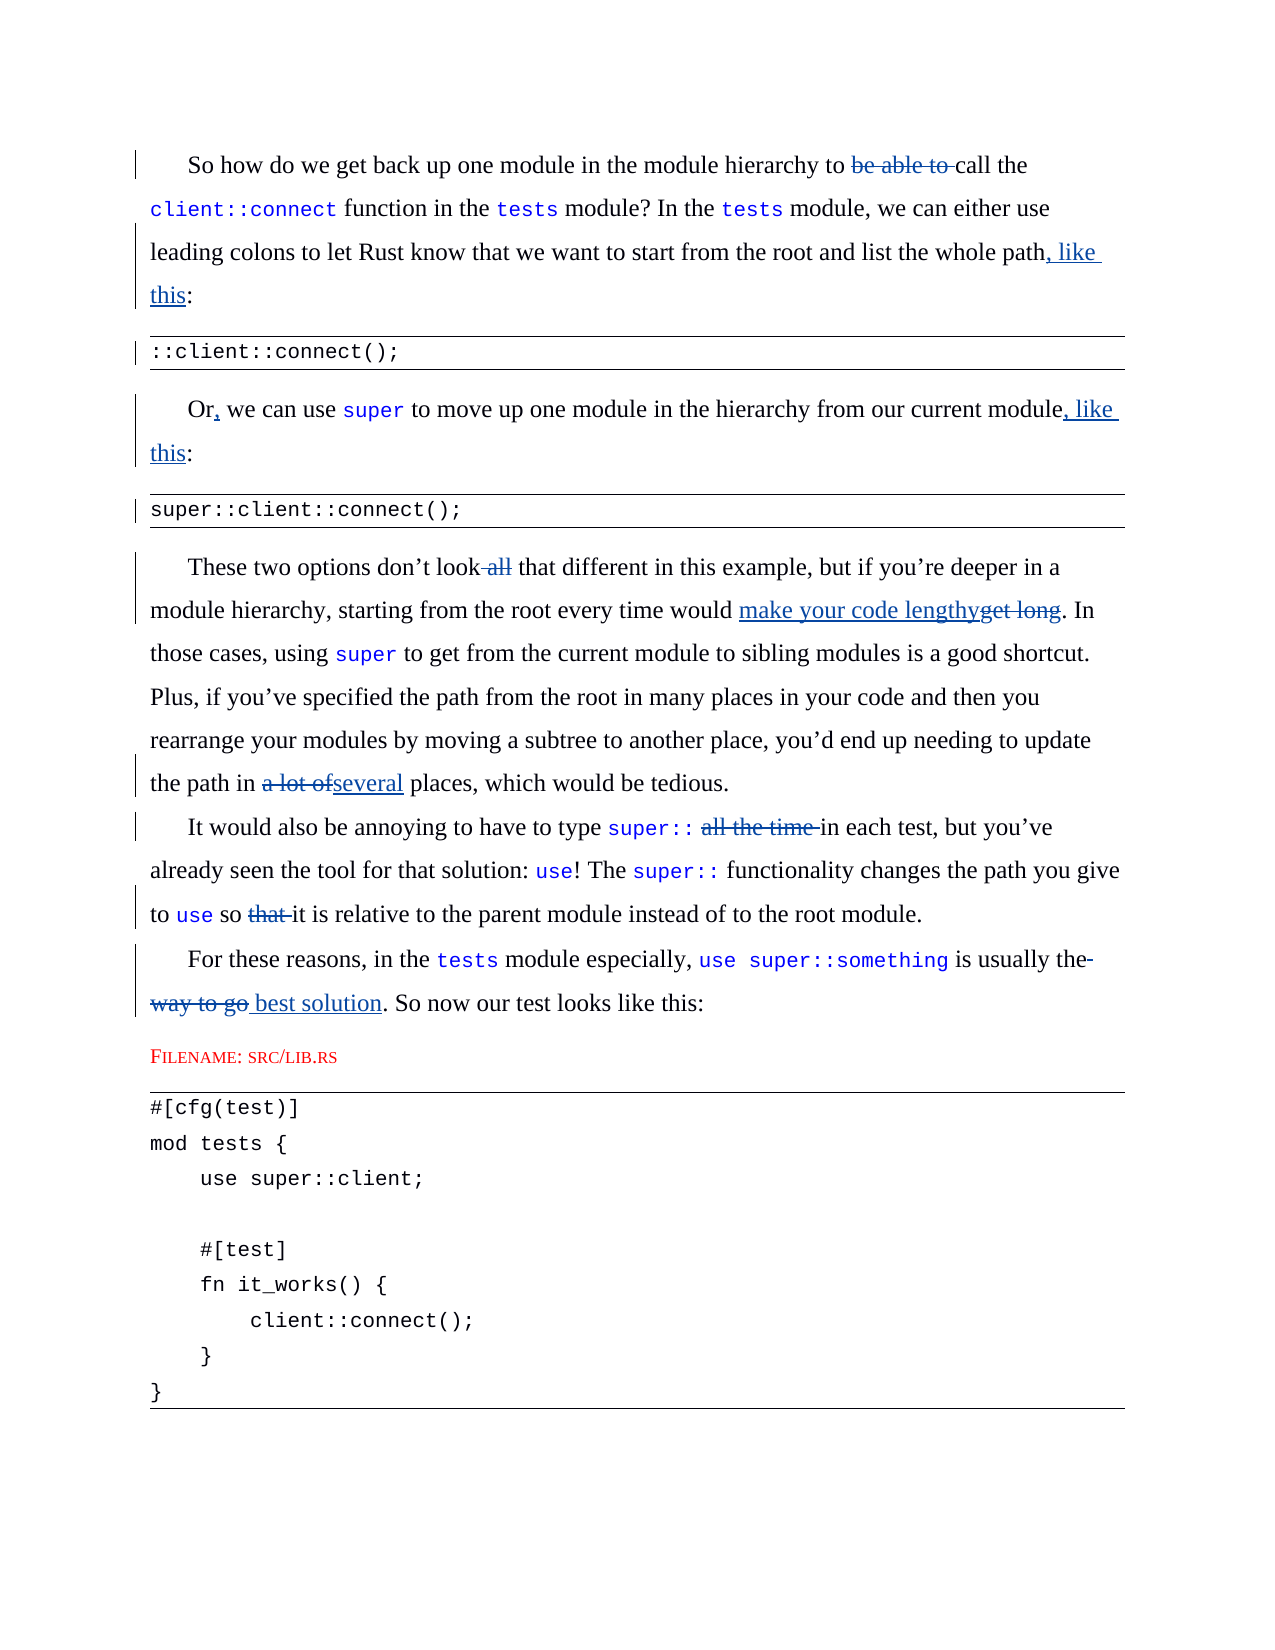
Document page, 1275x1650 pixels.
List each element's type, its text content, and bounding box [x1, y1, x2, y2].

text #[test] [150, 1239, 1125, 1263]
text #[cfg(test)] [150, 1093, 1125, 1121]
text super::client::connect(); [150, 495, 1125, 527]
text Filename: src/lib.rs [150, 1043, 1125, 1068]
text Or we can use super to move up one module in the hierarchy from our current module: [150, 394, 1125, 467]
text } [150, 1381, 1125, 1408]
text client::connect(); [150, 1310, 1125, 1333]
text For these reasons, in the tests module especially, use super::something is usually the. So now our test looks like this: [150, 944, 1125, 1017]
text fn it_works() { [150, 1274, 1125, 1298]
text So how do we get back up one module in the module hierarchy to call the client::connect function in the tests module? In the tests module, we can either use leading colons to let Rust know that we want to start from the root and list the whole path: [150, 150, 1125, 309]
text mod tests { [150, 1133, 1125, 1156]
text ::client::connect(); [150, 337, 1125, 369]
text These two options don’t look that different in this example, but if you’re deeper in a module hierarchy, starting from the root every time would . In those cases, using super to get from the current module to sibling modules is a good shortcut. Plus, if you’ve specified the path from the root in many places in your code and then you rearrange your modules by moving a subtree to another place, you’d end up needing to update the path in places, which would be tedious. [150, 552, 1125, 797]
text use super::client; [150, 1168, 1125, 1192]
text It would also be annoying to have to type super:: in each test, but you’ve already seen the tool for that solution: use! The super:: functionality changes the path you give to use so it is relative to the parent module instead of to the root module. [150, 812, 1125, 929]
text } [150, 1345, 1125, 1369]
